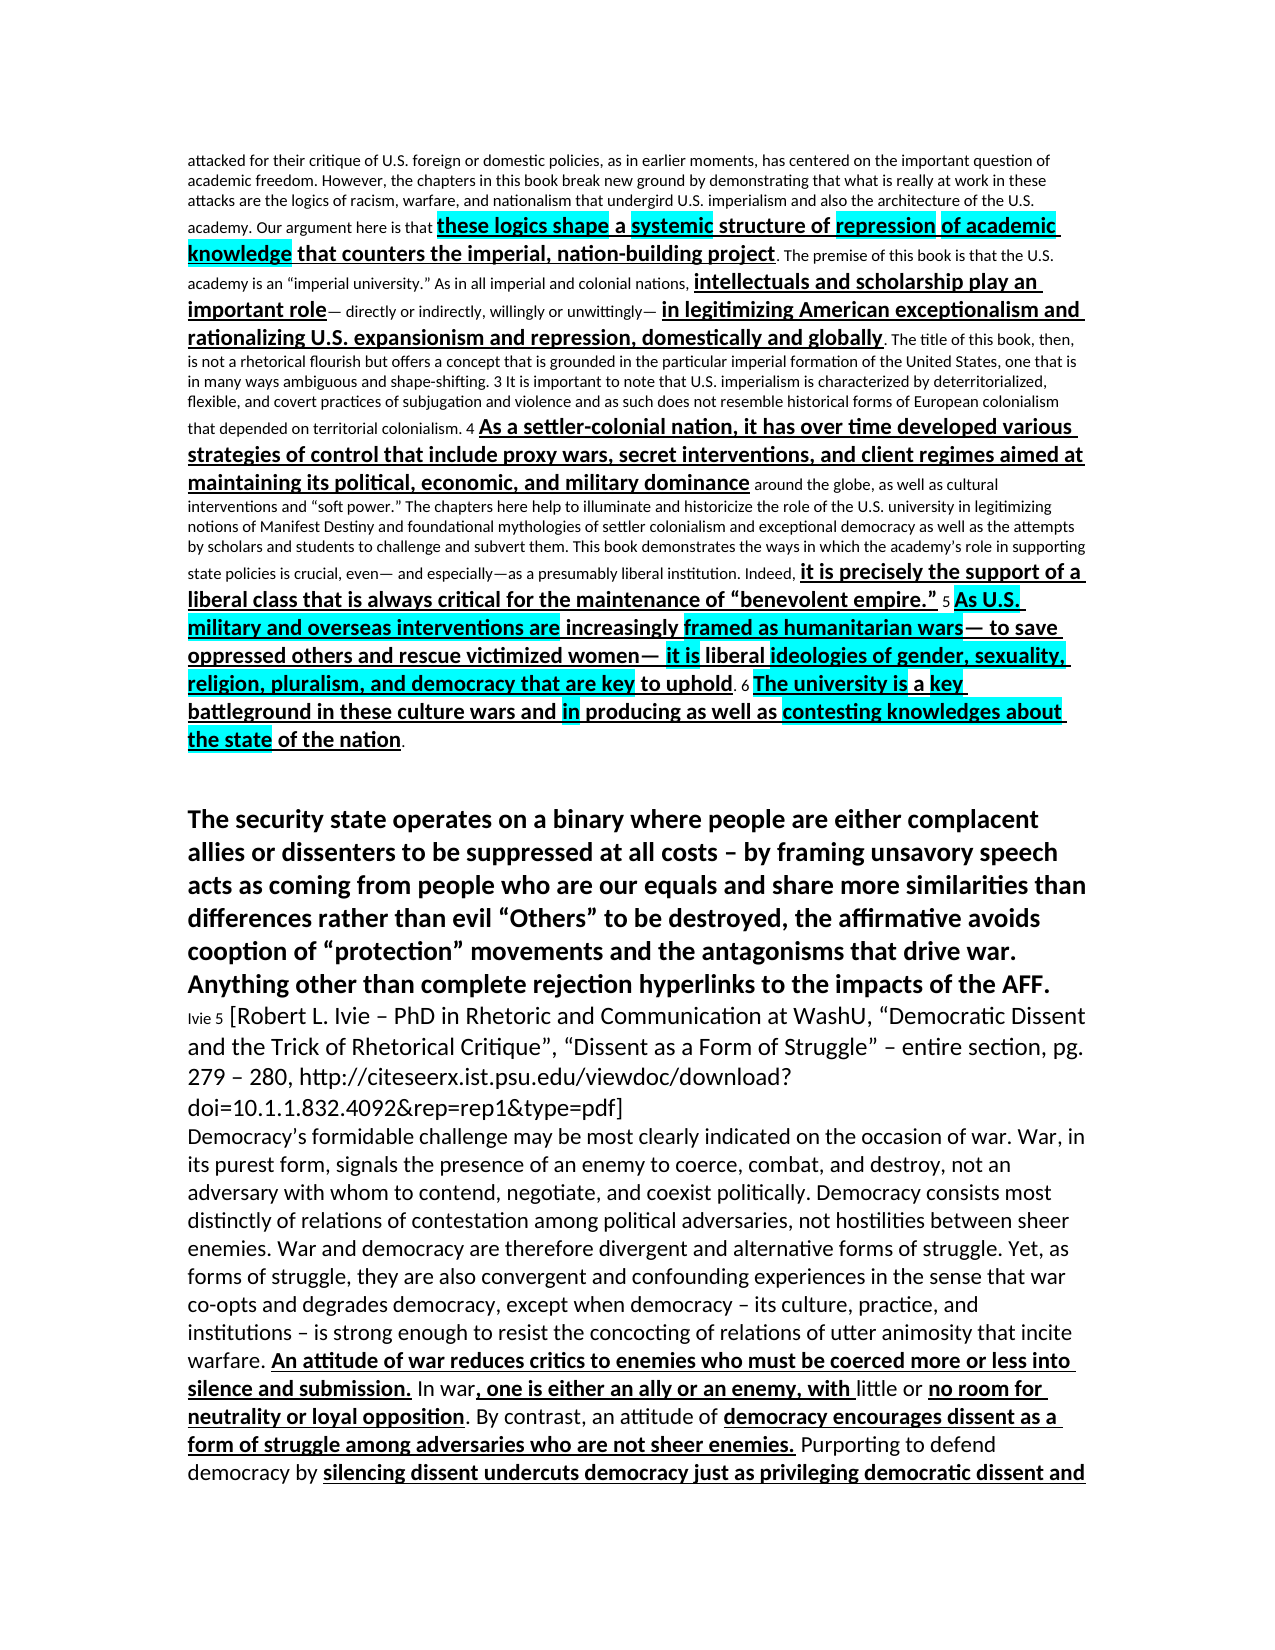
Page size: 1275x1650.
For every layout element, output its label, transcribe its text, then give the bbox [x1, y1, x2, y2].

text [187, 1122, 1087, 1486]
subtitle The security state operates on a binary where people are either complacent allies or dissenters to be suppressed at all costs – by framing unsavory speech acts as coming from people who are our equals and share more similarities than differences rather than evil “Others” to be destroyed, the affirmative avoids cooption of “protection” movements and the antagonisms that drive war. Anything other than complete rejection hyperlinks to the impacts of the AFF. [187, 802, 1087, 1000]
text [187, 150, 1087, 781]
text Ivie 5 [Robert L. Ivie – PhD in Rhetoric and Communication at WashU, “Democratic Dissent and the Trick of Rhetorical Critique”, “Dissent as a Form of Struggle” – entire section, pg. 279 – 280, http://citeseerx.ist.psu.edu/viewdoc/download?doi=10.1.1.832.4092&rep=rep1&type=pdf] [187, 1000, 1087, 1122]
